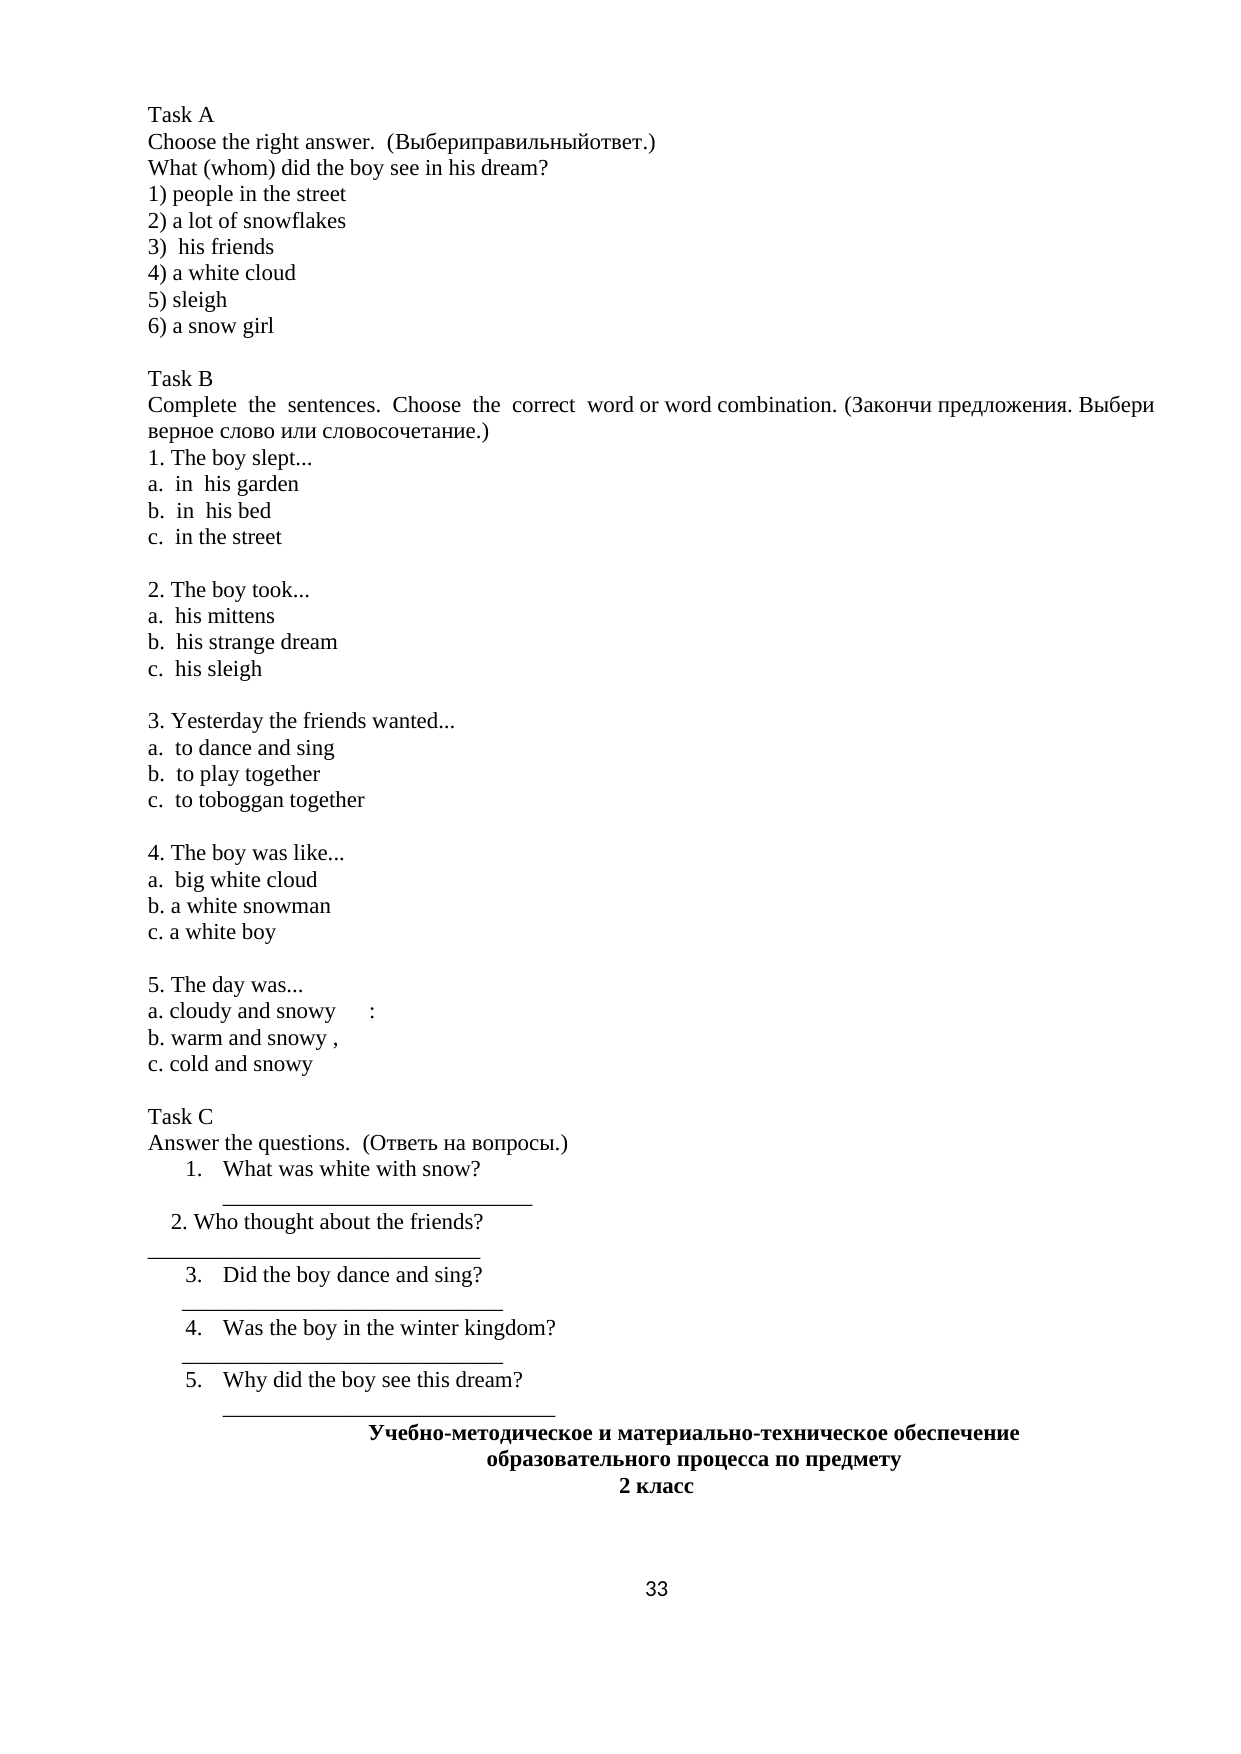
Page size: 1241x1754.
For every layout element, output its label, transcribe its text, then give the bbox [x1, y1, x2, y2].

text 2 класс [148, 1472, 1165, 1498]
text a. to dance and sing [148, 734, 1165, 760]
text 1) people in the street [148, 180, 1165, 207]
text What (whom) did the boy see in his dream? [148, 154, 1165, 180]
text Task C [148, 1103, 1165, 1129]
text c. his sleigh [148, 655, 1165, 681]
text Answer the questions. (Ответь на вопросы.) [148, 1129, 1165, 1156]
list Did the boy dance and sing? [185, 1261, 1165, 1287]
text b. to play together [148, 760, 1165, 787]
text ____________________________ [148, 1340, 1165, 1366]
text 5. The day was... [148, 971, 1165, 997]
text b. his strange dream [148, 628, 1165, 655]
text 3. Yesterday the friends wanted... [148, 707, 1165, 734]
text _____________________________ [223, 1393, 1165, 1419]
list Was the boy in the winter kingdom? [185, 1314, 1165, 1340]
list Учебно-методическое и материально-техническое обеспечение [223, 1419, 1165, 1445]
text a. his mittens [148, 602, 1165, 628]
text c. to toboggan together [148, 787, 1165, 813]
text 4. The boy was like... [148, 839, 1165, 866]
list образовательного процесса по предмету [223, 1445, 1165, 1472]
text b. a white snowman [148, 892, 1165, 918]
text Choose the right answer. (Выбериправильныйответ.) [148, 128, 1165, 154]
text 2. The boy took... [148, 576, 1165, 602]
text 4) a white cloud [148, 259, 1165, 286]
list Why did the boy see this dream? [185, 1366, 1165, 1393]
text Complete the sentences. Choose the correct word or word combination. (Закончи предложения. Выбери верное слово или словосочетание.) 1. The boy slept... a. in his garden [148, 391, 1165, 497]
list What was white with snow? [185, 1156, 1165, 1182]
text _____________________________ [148, 1234, 1165, 1261]
text a. big white cloud [148, 866, 1165, 892]
text 5) sleigh [148, 286, 1165, 312]
text Task B [148, 365, 1165, 391]
text 6) a snow girl [148, 312, 1165, 338]
text ____________________________ [148, 1287, 1165, 1314]
text 3) his friends [148, 233, 1165, 259]
text ___________________________ [223, 1182, 1165, 1208]
text 2) a lot of snowflakes [148, 207, 1165, 233]
text c. a white boy [148, 918, 1165, 945]
text a. cloudy and snowy : b. warm and snowy , c. cold and snowy [148, 997, 1165, 1076]
text b. in his bed c. in the street [148, 497, 1165, 549]
text Task A [148, 101, 1165, 128]
text 2. Who thought about the friends? [148, 1208, 1165, 1234]
